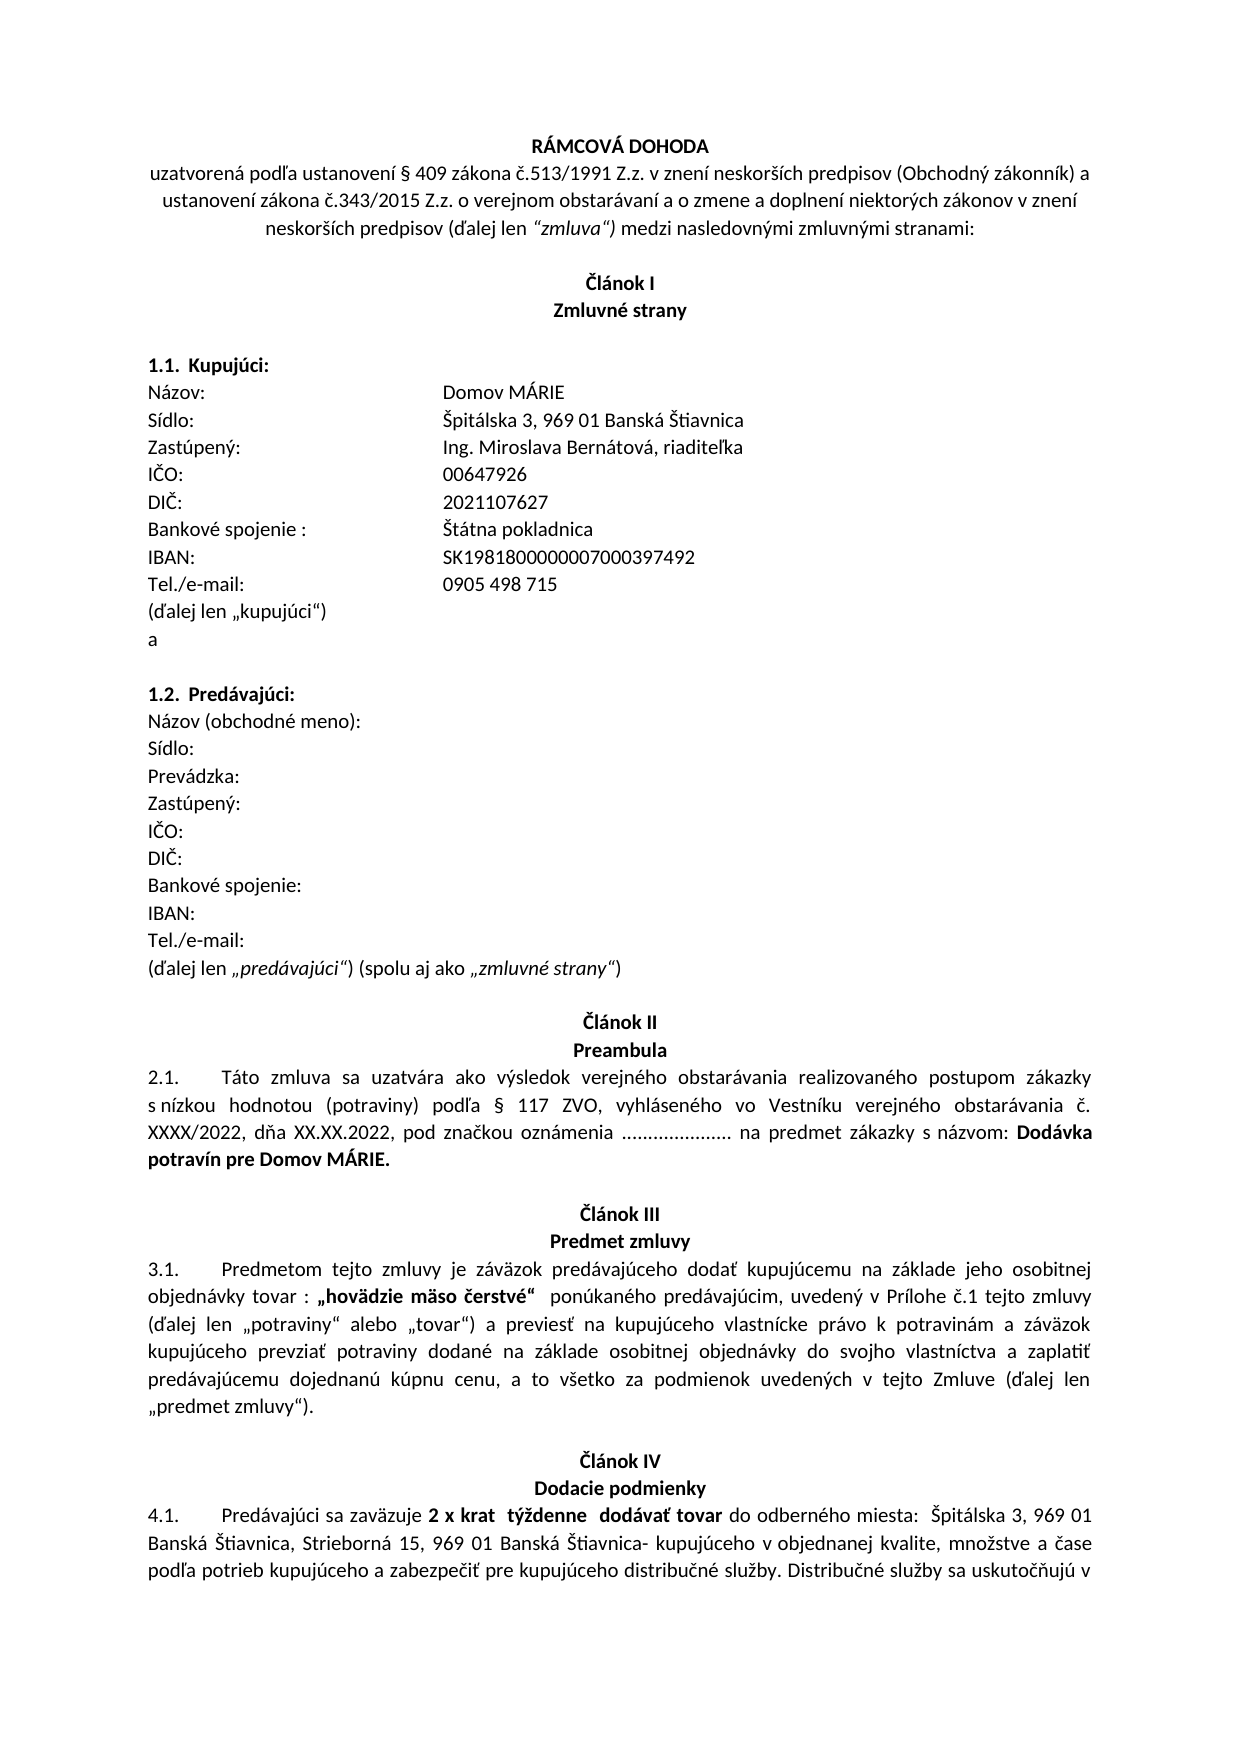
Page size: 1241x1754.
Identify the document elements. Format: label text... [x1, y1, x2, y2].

text Názov: Domov MÁRIE [148, 379, 1093, 405]
text Bankové spojenie : Štátna pokladnica [148, 516, 1093, 542]
text IČO: [148, 818, 1093, 843]
list Dodacie podmienky [148, 1475, 1093, 1501]
list Kupujúci: [148, 352, 1093, 377]
text DIČ: [148, 845, 1093, 871]
text IBAN: SK1981800000007000397492 [148, 544, 1093, 569]
text Sídlo: [148, 736, 1093, 761]
text Tel./e-mail: [148, 927, 1093, 953]
list Článok III [148, 1201, 1093, 1227]
list Článok IV [148, 1448, 1093, 1473]
text Názov (obchodné meno): [148, 708, 1093, 734]
text Článok I [148, 270, 1093, 295]
text (ďalej len „predávajúci“) (spolu aj ako „zmluvné strany“) [148, 955, 1093, 980]
list Predmetom tejto zmluvy je záväzok predávajúceho dodať kupujúcemu na základe jeho osobitnej objednávky tovar : „hovädzie mäso čerstvé“ ponúkaného predávajúcim, uvedený v Prílohe č.1 tejto zmluvy (ďalej len „potraviny“ alebo „tovar“) a previesť na kupujúceho vlastnícke právo k potravinám a záväzok kupujúceho prevziať potraviny dodané na základe osobitnej objednávky do svojho vlastníctva a zaplatiť predávajúcemu dojednanú kúpnu cenu, a to všetko za podmienok uvedených v tejto Zmluve (ďalej len „predmet zmluvy“). [148, 1256, 1093, 1418]
list Predávajúci: [148, 681, 1093, 706]
list Predmet zmluvy [148, 1229, 1093, 1254]
text Zastúpený: [148, 790, 1093, 816]
text (ďalej len „kupujúci“) [148, 599, 1093, 624]
text uzatvorená podľa ustanovení § 409 zákona č.513/1991 Z.z. v znení neskorších predpisov (Obchodný zákonník) a ustanovení zákona č.343/2015 Z.z. o verejnom obstarávaní a o zmene a doplnení niektorých zákonov v znení neskorších predpisov (ďalej len “zmluva“) medzi nasledovnými zmluvnými stranami: [148, 160, 1093, 241]
text Zastúpený: Ing. Miroslava Bernátová, riaditeľka [148, 434, 1093, 460]
text Článok II [148, 1009, 1093, 1035]
text RÁMCOVÁ DOHODA [148, 133, 1093, 158]
text DIČ: 2021107627 [148, 489, 1093, 514]
text IČO: 00647926 [148, 462, 1093, 487]
text Tel./e-mail: 0905 498 715 [148, 571, 1093, 597]
text a [148, 626, 1093, 651]
text Prevádzka: [148, 763, 1093, 788]
list Táto zmluva sa uzatvára ako výsledok verejného obstarávania realizovaného postupom zákazky s nízkou hodnotou (potraviny) podľa § 117 ZVO, vyhláseného vo Vestníku verejného obstarávania č. XXXX/2022, dňa XX.XX.2022, pod značkou oznámenia ..................... na predmet zákazky s názvom: Dodávka potravín pre Domov MÁRIE. [148, 1064, 1093, 1172]
text Sídlo: Špitálska 3, 969 01 Banská Štiavnica [148, 407, 1093, 432]
text IBAN: [148, 900, 1093, 925]
text Bankové spojenie: [148, 873, 1093, 898]
text Zmluvné strany [148, 297, 1093, 323]
text Preambula [148, 1037, 1093, 1062]
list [148, 1503, 1093, 1583]
